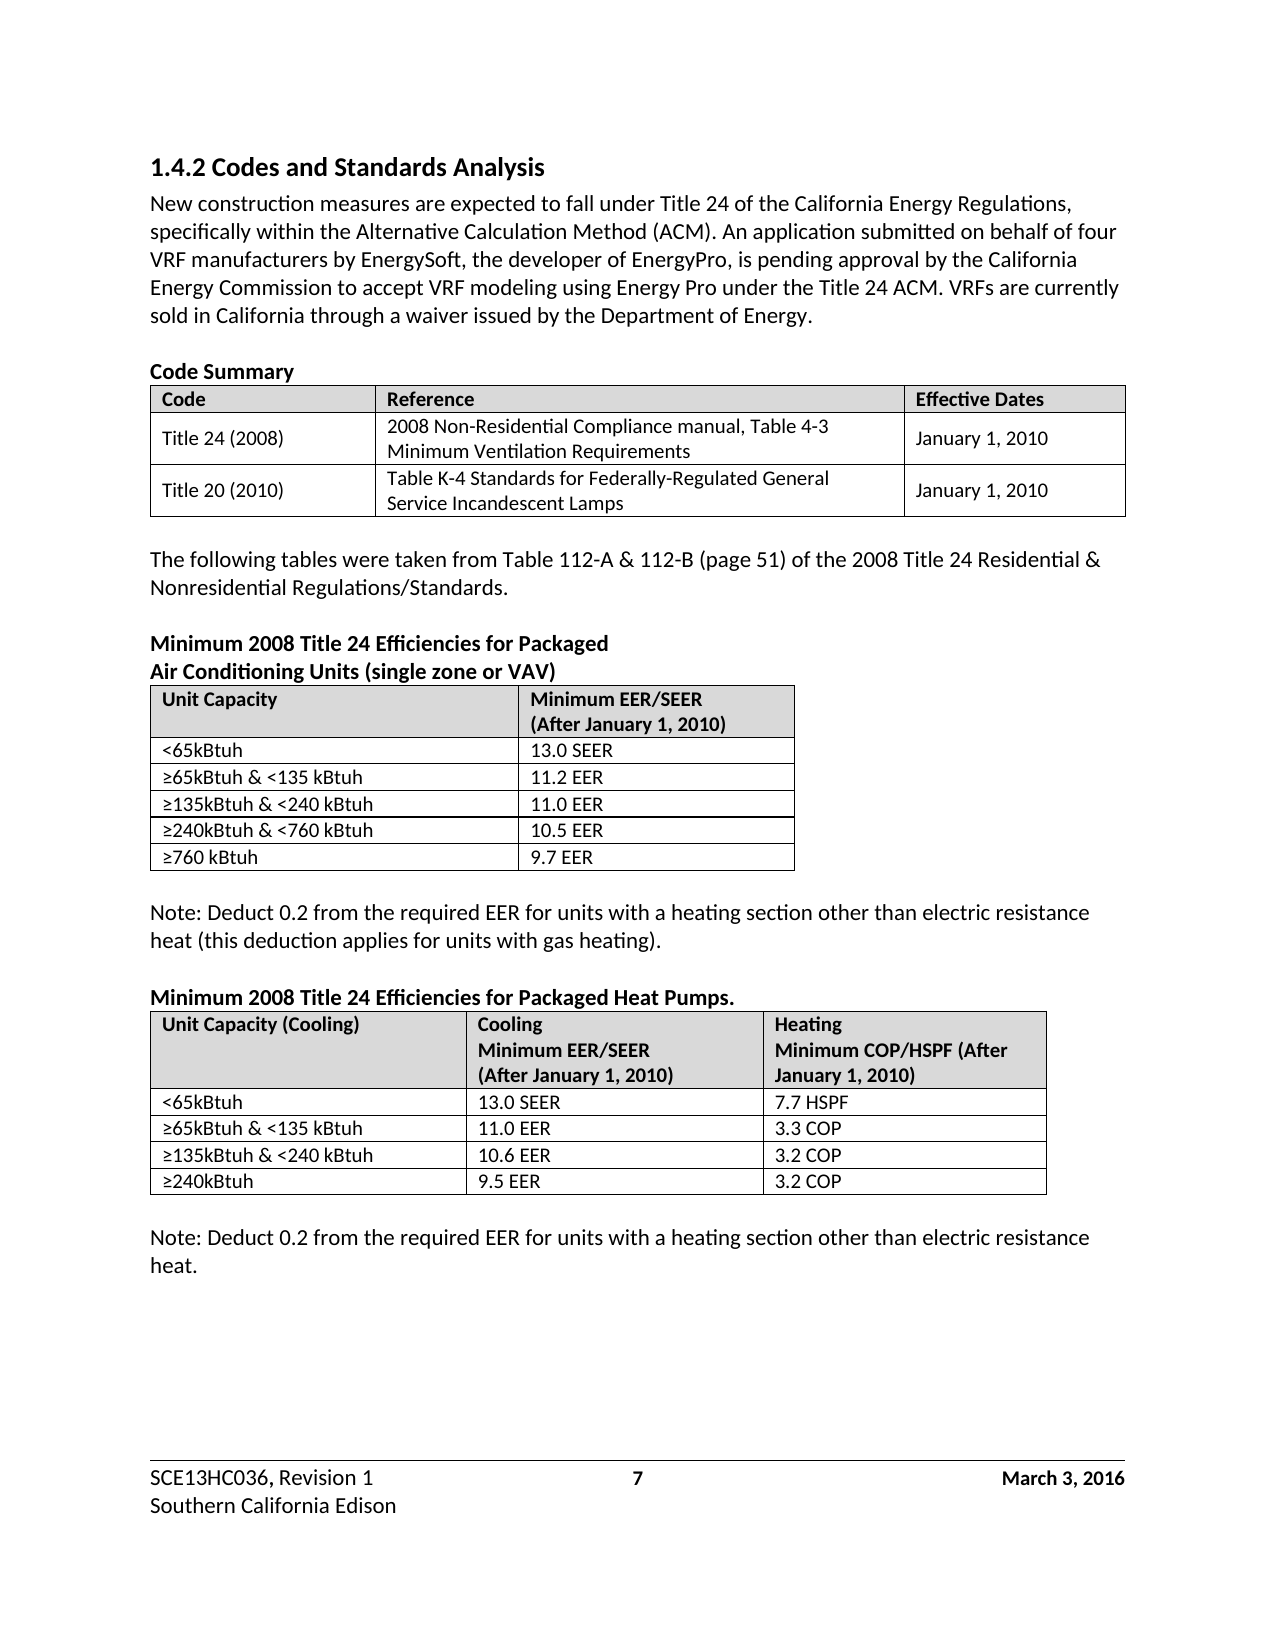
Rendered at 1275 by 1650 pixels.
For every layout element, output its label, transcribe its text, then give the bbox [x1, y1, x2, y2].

table_cell 11.0 EER [467, 1116, 763, 1141]
table_header Unit Capacity (Cooling) [151, 1012, 466, 1088]
table_cell 7.7 HSPF [764, 1089, 1046, 1114]
table_header Reference [376, 386, 904, 412]
table_cell 9.5 EER [467, 1169, 763, 1194]
table_cell 11.0 EER [519, 791, 794, 816]
table_header Effective Dates [905, 386, 1125, 412]
text The following tables were taken from Table 112-A & 112-B (page 51) of the 2008 Title 24 Residential & Nonresidential Regulations/Standards. [150, 545, 1125, 601]
table_header Code [151, 386, 375, 412]
table_cell ≥65kBtuh & <135 kBtuh [151, 1116, 466, 1141]
table_cell 13.0 SEER [519, 738, 794, 763]
table_header Cooling Minimum EER/SEER (After January 1, 2010) [467, 1012, 763, 1088]
table_cell 3.3 [764, 1116, 1046, 1141]
text Minimum 2008 Title 24 Efficiencies for Packaged [150, 629, 1125, 657]
table_cell ≥65kBtuh & <135 kBtuh [151, 764, 518, 790]
table_cell 13.0 SEER [467, 1089, 763, 1114]
table_cell <65kBtuh [151, 738, 518, 763]
table_cell 11.2 EER [519, 764, 794, 790]
text Code Summary [150, 357, 1125, 385]
table_cell ≥135kBtuh & <240 kBtuh [151, 791, 518, 816]
table_cell ≥240kBtuh [151, 1169, 466, 1194]
table_cell <65kBtuh [151, 1089, 466, 1114]
text Note: Deduct 0.2 from the required EER for units with a heating section other than electric resistance heat (this deduction applies for units with gas heating). [150, 898, 1125, 954]
table_cell Title 20 (2010) [151, 465, 375, 516]
subtitle 1.4.2 Codes and Standards Analysis [150, 150, 1125, 183]
table_cell ≥135kBtuh & <240 kBtuh [151, 1142, 466, 1168]
table_cell ≥240kBtuh & <760 kBtuh [151, 818, 518, 843]
table_cell 3.2 [764, 1142, 1046, 1168]
text Air Conditioning Units (single zone or VAV) [150, 657, 1125, 685]
table_header Unit Capacity [151, 686, 518, 737]
table_cell 10.6 EER [467, 1142, 763, 1168]
table_cell 3.2 [764, 1169, 1046, 1194]
text Note: Deduct 0.2 from the required EER for units with a heating section other than electric resistance heat. [150, 1223, 1125, 1279]
table_cell 2008 Non-Residential Compliance manual, Table 4-3 Minimum Ventilation Requirements [376, 413, 904, 464]
table_cell January 1, 2010 [905, 465, 1125, 516]
table_header Minimum EER/SEER (After January 1, 2010) [519, 686, 794, 737]
table_header Heating Minimum COP/HSPF (After January 1, 2010) [764, 1012, 1046, 1088]
table_cell 9.7 EER [519, 844, 794, 869]
text New construction measures are expected to fall under Title 24 of the California Energy Regulations, specifically within the Alternative Calculation Method (ACM). An application submitted on behalf of four VRF manufacturers by EnergySoft, the developer of EnergyPro, is pending approval by the California Energy Commission to accept VRF modeling using Energy Pro under the Title 24 ACM. VRFs are currently sold in California through a waiver issued by the Department of Energy. [150, 189, 1125, 329]
table_cell ≥760 kBtuh [151, 844, 518, 869]
table_cell January 1, 2010 [905, 413, 1125, 464]
table_cell 10.5 EER [519, 818, 794, 843]
text Minimum 2008 Title 24 Efficiencies for Packaged Heat Pumps. [150, 983, 1125, 1011]
table_cell Table K-4 Standards for Federally-Regulated General Service Incandescent Lamps [376, 465, 904, 516]
table_cell Title 24 (2008) [151, 413, 375, 464]
